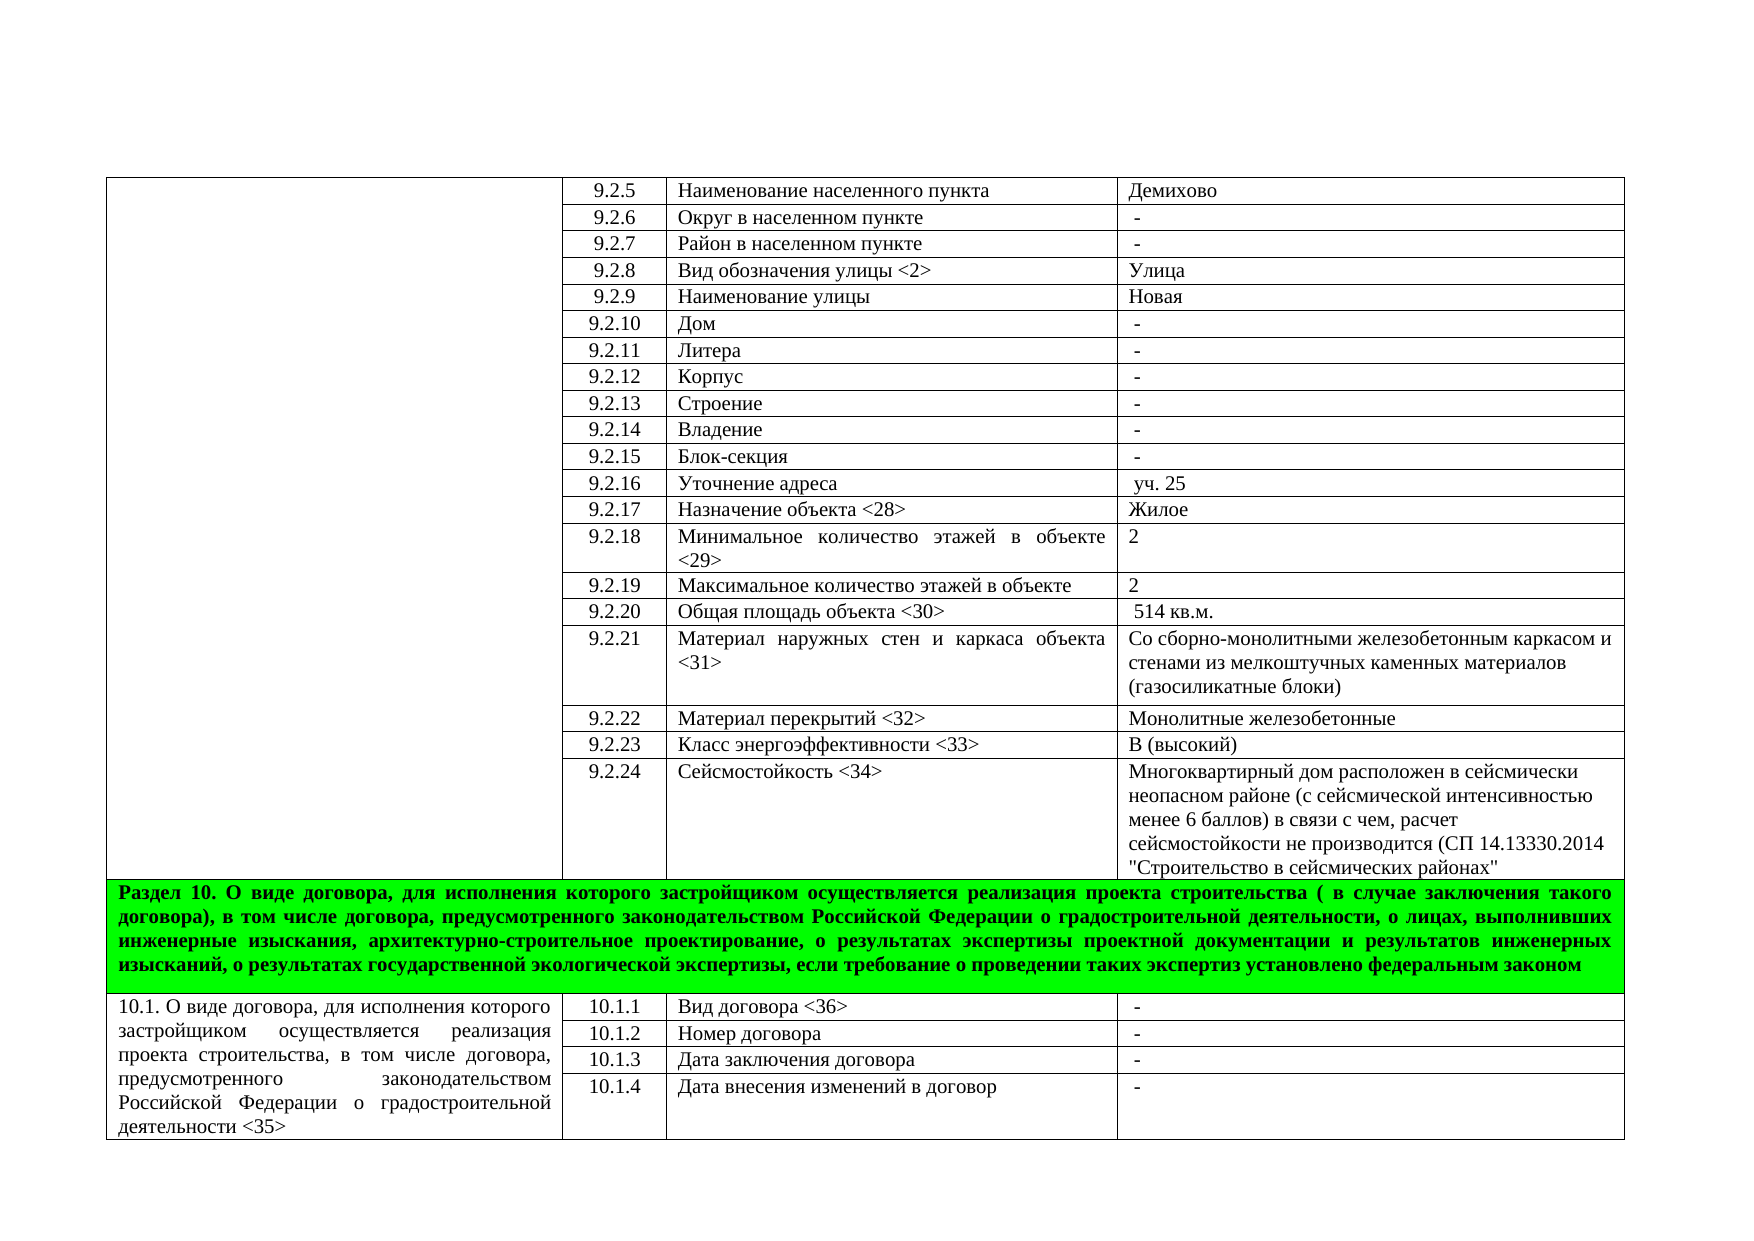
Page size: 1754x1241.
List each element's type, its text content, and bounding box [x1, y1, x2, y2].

table_cell - [1118, 1047, 1624, 1073]
table_cell 9.2.13 [563, 391, 666, 416]
table_cell Монолитные железобетонные [1118, 706, 1624, 731]
table_cell 10.1.1 [563, 994, 666, 1019]
table_cell Класс энергоэффективности <33> [667, 732, 1117, 758]
table_cell 9.2.7 [563, 231, 666, 257]
table_cell 10.1.2 [563, 1021, 666, 1046]
table_cell Раздел 10. О виде договора, для исполнения которого застройщиком осуществляется реализация проекта строительства ( в случае заключения такого договора), в том числе договора, предусмотренного законодательством Российской Федерации о градостроительной деятельности, о лицах, выполнивших инженерные изыскания, архитектурно-строительное проектирование, о результатах экспертизы проектной документации и результатов инженерных изысканий, о результатах государственной экологической экспертизы, если требование о проведении таких экспертиз установлено федеральным законом [107, 880, 1624, 993]
table_cell Демихово [1118, 178, 1624, 204]
table_cell Литера [667, 338, 1117, 363]
table_cell 9.2.20 [563, 599, 666, 625]
table_cell Материал наружных стен и каркаса объекта <31> [667, 626, 1117, 704]
table_cell 9.2.14 [563, 417, 666, 443]
table_cell 9.2.21 [563, 626, 666, 704]
table_cell - [1118, 994, 1624, 1019]
table_cell 2 [1118, 573, 1624, 598]
table_cell 9.2.5 [563, 178, 666, 204]
table_cell 9.2.18 [563, 524, 666, 572]
table_cell Наименование населенного пункта [667, 178, 1117, 204]
table_cell - [1118, 444, 1624, 469]
table_cell Корпус [667, 364, 1117, 390]
table_cell Округ в населенном пункте [667, 205, 1117, 230]
table_cell 9.2.19 [563, 573, 666, 598]
table_cell Жилое [1118, 497, 1624, 522]
table_cell 9.2.22 [563, 706, 666, 731]
table_cell Строение [667, 391, 1117, 416]
table_cell 10.1.4 [563, 1074, 666, 1138]
table_cell 9.2.8 [563, 258, 666, 283]
table_cell Назначение объекта <28> [667, 497, 1117, 522]
table_cell Новая [1118, 285, 1624, 310]
table_cell - [1118, 364, 1624, 390]
table_cell 9.2.12 [563, 364, 666, 390]
table_cell 9.2.10 [563, 311, 666, 337]
table_cell - [1118, 391, 1624, 416]
table_cell В (высокий) [1118, 732, 1624, 758]
table_cell Дом [667, 311, 1117, 337]
table_cell - [1118, 417, 1624, 443]
table_cell 9.2.6 [563, 205, 666, 230]
table_cell - [1118, 338, 1624, 363]
table_cell 9.2.17 [563, 497, 666, 522]
table_cell Дата внесения изменений в договор [667, 1074, 1117, 1138]
table_cell 9.2.15 [563, 444, 666, 469]
table_cell Многоквартирный дом расположен в сейсмически неопасном районе (с сейсмической интенсивностью менее 6 баллов) в связи с чем, расчет сейсмостойкости не производится (СП 14.13330.2014 "Строительство в сейсмических районах" [1118, 759, 1624, 879]
table_cell Максимальное количество этажей в объекте [667, 573, 1117, 598]
table_cell Номер договора [667, 1021, 1117, 1046]
table_cell Со сборно-монолитными железобетонным каркасом и стенами из мелкоштучных каменных материалов (газосиликатные блоки) [1118, 626, 1624, 704]
table_cell Вид обозначения улицы <2> [667, 258, 1117, 283]
table_cell Дата заключения договора [667, 1047, 1117, 1073]
table_cell Минимальное количество этажей в объекте <29> [667, 524, 1117, 572]
table_cell 9.2.9 [563, 285, 666, 310]
table_cell 514 кв.м. [1118, 599, 1624, 625]
table_cell Наименование улицы [667, 285, 1117, 310]
table_cell Сейсмостойкость <34> [667, 759, 1117, 879]
table_cell Общая площадь объекта <30> [667, 599, 1117, 625]
table_cell 9.2.16 [563, 470, 666, 496]
table_cell 2 [1118, 524, 1624, 572]
table_cell Материал перекрытий <32> [667, 706, 1117, 731]
table_cell - [1118, 231, 1624, 257]
table_cell 10.1.3 [563, 1047, 666, 1073]
table_cell Уточнение адреса [667, 470, 1117, 496]
table_cell Улица [1118, 258, 1624, 283]
table_cell 9.2.11 [563, 338, 666, 363]
table_cell - [1118, 311, 1624, 337]
table_cell 9.2.24 [563, 759, 666, 879]
table_cell - [1118, 205, 1624, 230]
table_cell 9.2.23 [563, 732, 666, 758]
table_cell Владение [667, 417, 1117, 443]
table_cell - [1118, 1021, 1624, 1046]
table_cell Блок-секция [667, 444, 1117, 469]
table_cell Район в населенном пункте [667, 231, 1117, 257]
table_cell 10.1. О виде договора, для исполнения которого застройщиком осуществляется реализация проекта строительства, в том числе договора, предусмотренного законодательством Российской Федерации о градостроительной деятельности <35> [107, 994, 562, 1138]
table_cell уч. 25 [1118, 470, 1624, 496]
table_cell Вид договора <36> [667, 994, 1117, 1019]
table_cell - [1118, 1074, 1624, 1138]
